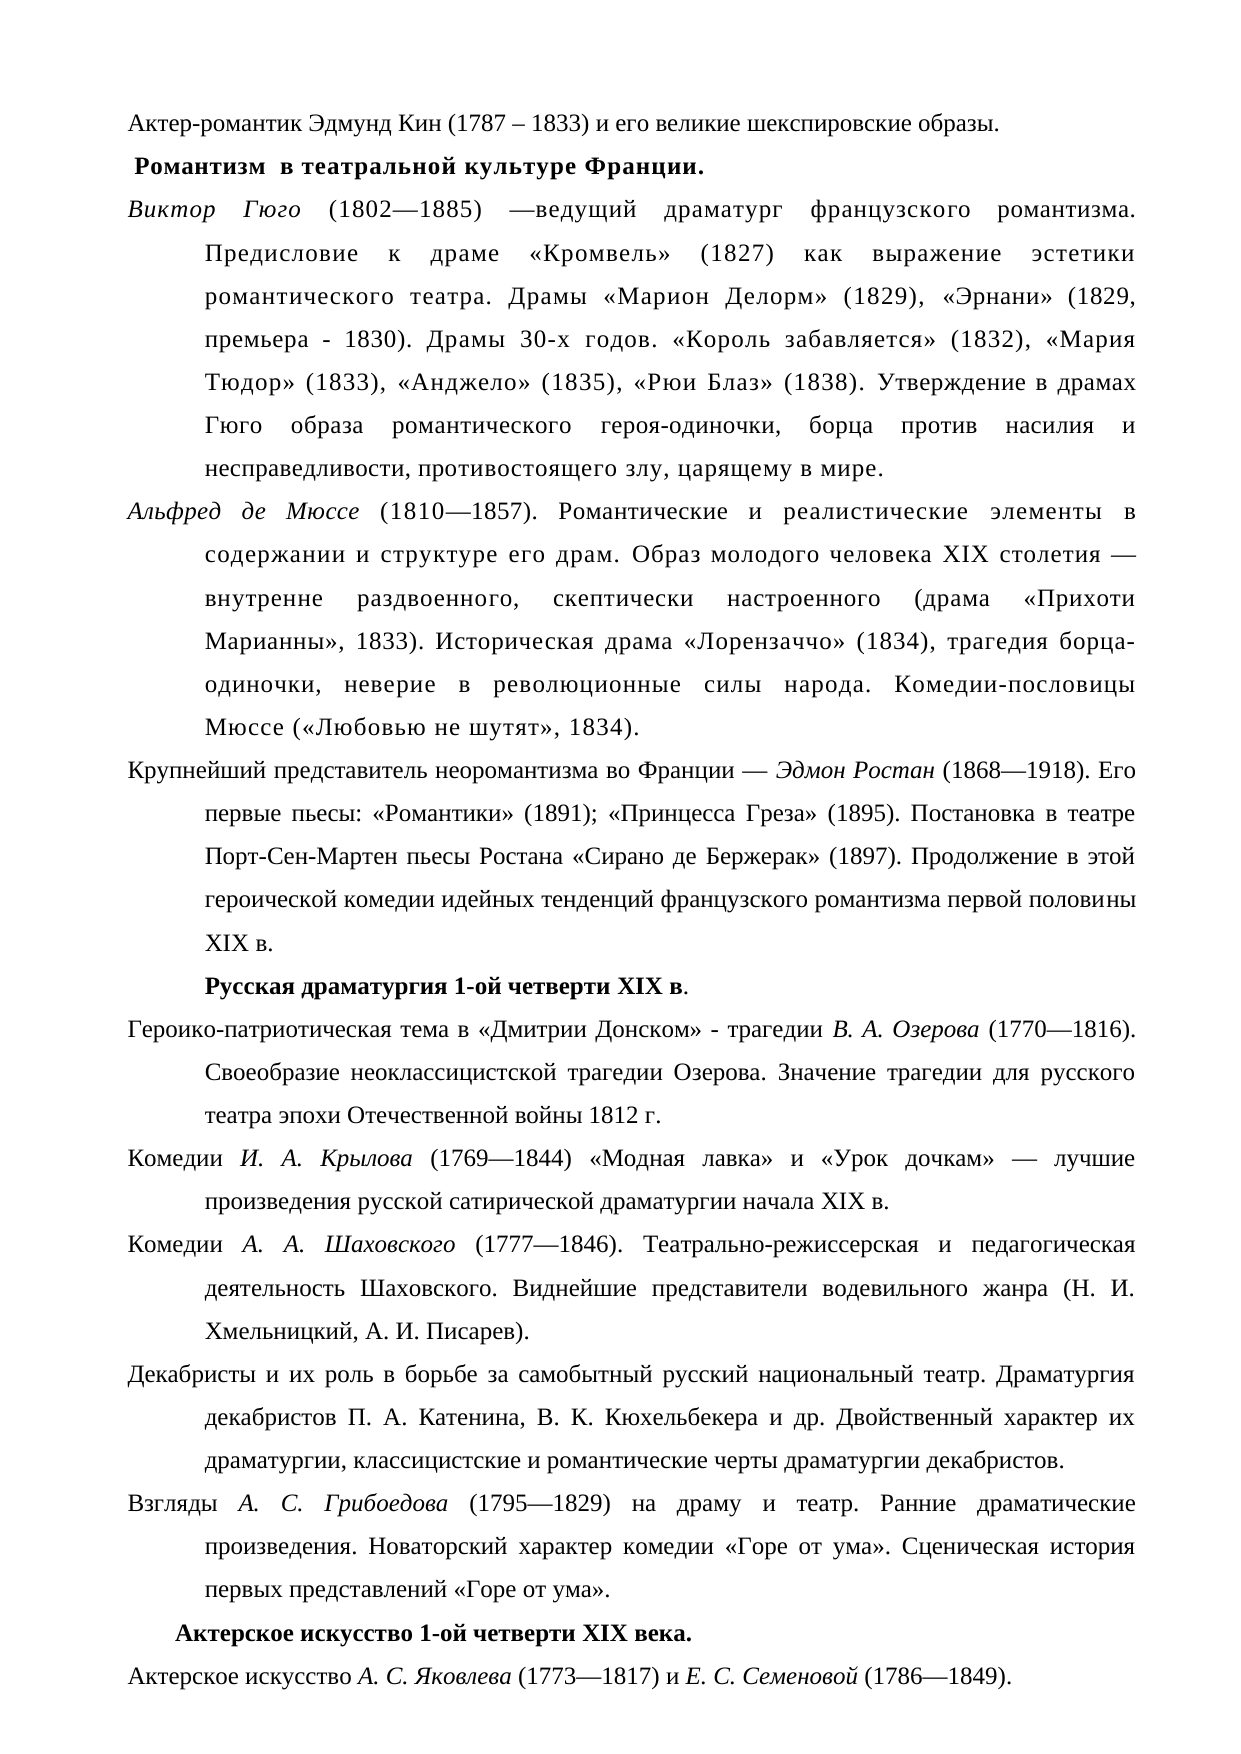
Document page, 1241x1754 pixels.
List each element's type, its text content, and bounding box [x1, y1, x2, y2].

text Актер-романтик Эдмунд Кин (1787 – 1833) и его великие шекспировские образы. [127, 108, 1136, 137]
text Взгляды А. С. Грибоедова (1795—1829) на драму и театр. Ранние драматические произведения. Новаторский характер комедии «Горе от ума». Сценическая история первых представлений «Горе от ума». [127, 1488, 1136, 1603]
text Альфред де Мюссе (1810—1857). Романтические и реалистические элементы в содержании и структуре его драм. Образ молодого человека XIX столетия — внутренне раздвоенного, скептически настроенного (драма «Прихоти Марианны», 1833). Историческая драма «Лорензаччо» (1834), трагедия борца-одиночки, неверие в революционные силы народа. Комедии-пословицы Мюссе («Любовью не шутят», 1834). [127, 496, 1136, 741]
text Крупнейший представитель неоромантизма во Франции — Эдмон Ростан (1868—1918). Его первые пьесы: «Романтики» (1891); «Принцесса Греза» (1895). Постановка в театре Порт-Сен-Мартен пьесы Ростана «Сирано де Бержерак» (1897). Продолжение в этой героической комедии идейных тенденций французского романтизма первой половины XIX в. [127, 755, 1136, 956]
text Комедии И. А. Крылова (1769—1844) «Модная лавка» и «Урок дочкам» — лучшие произведения русской сатирической драматургии начала XIX в. [127, 1143, 1136, 1215]
text Актерское искусство А. С. Яковлева (1773—1817) и Е. С. Семеновой (1786—1849). [127, 1661, 1136, 1689]
text Русская драматургия 1-ой четверти XIX в. [127, 971, 1136, 999]
text Героико-патриотическая тема в «Дмитрии Донском» - трагедии В. А. Озерова (1770—1816). Своеобразие неоклассицистской трагедии Озерова. Значение трагедии для русского театра эпохи Отечественной войны . [127, 1014, 1136, 1129]
text Романтизм в театральной культуре Франции. [127, 151, 1136, 180]
text Актерское искусство 1-ой четверти XIX века. [98, 1618, 1136, 1646]
text Комедии А. А. Шаховского (1777—1846). Театрально-режиссерская и педагогическая деятельность Шаховского. Виднейшие представители водевильного жанра (Н. И. Хмельницкий, А. И. Писарев). [127, 1229, 1136, 1344]
text Виктор Гюго (1802—1885) —ведущий драматург французского романтизма. Предисловие к драме «Кромвель» (1827) как выражение эстетики романтического театра. Драмы «Марион Делорм» (1829), «Эрнани» (1829, премьера - 1830). Драмы 30-х годов. «Король забавляется» (1832), «Мария Тюдор» (1833), «Анджело» (1835), «Рюи Блаз» (1838). Утверждение в драмах Гюго образа романтического героя-одиночки, борца против насилия и несправедливости, противостоящего злу, царящему в мире. [127, 194, 1136, 482]
text Декабристы и их роль в борьбе за самобытный русский национальный театр. Драматургия декабристов П. А. Катенина, В. К. Кюхельбекера и др. Двойственный характер их драматургии, классицистские и романтические черты драматургии декабристов. [127, 1359, 1136, 1474]
